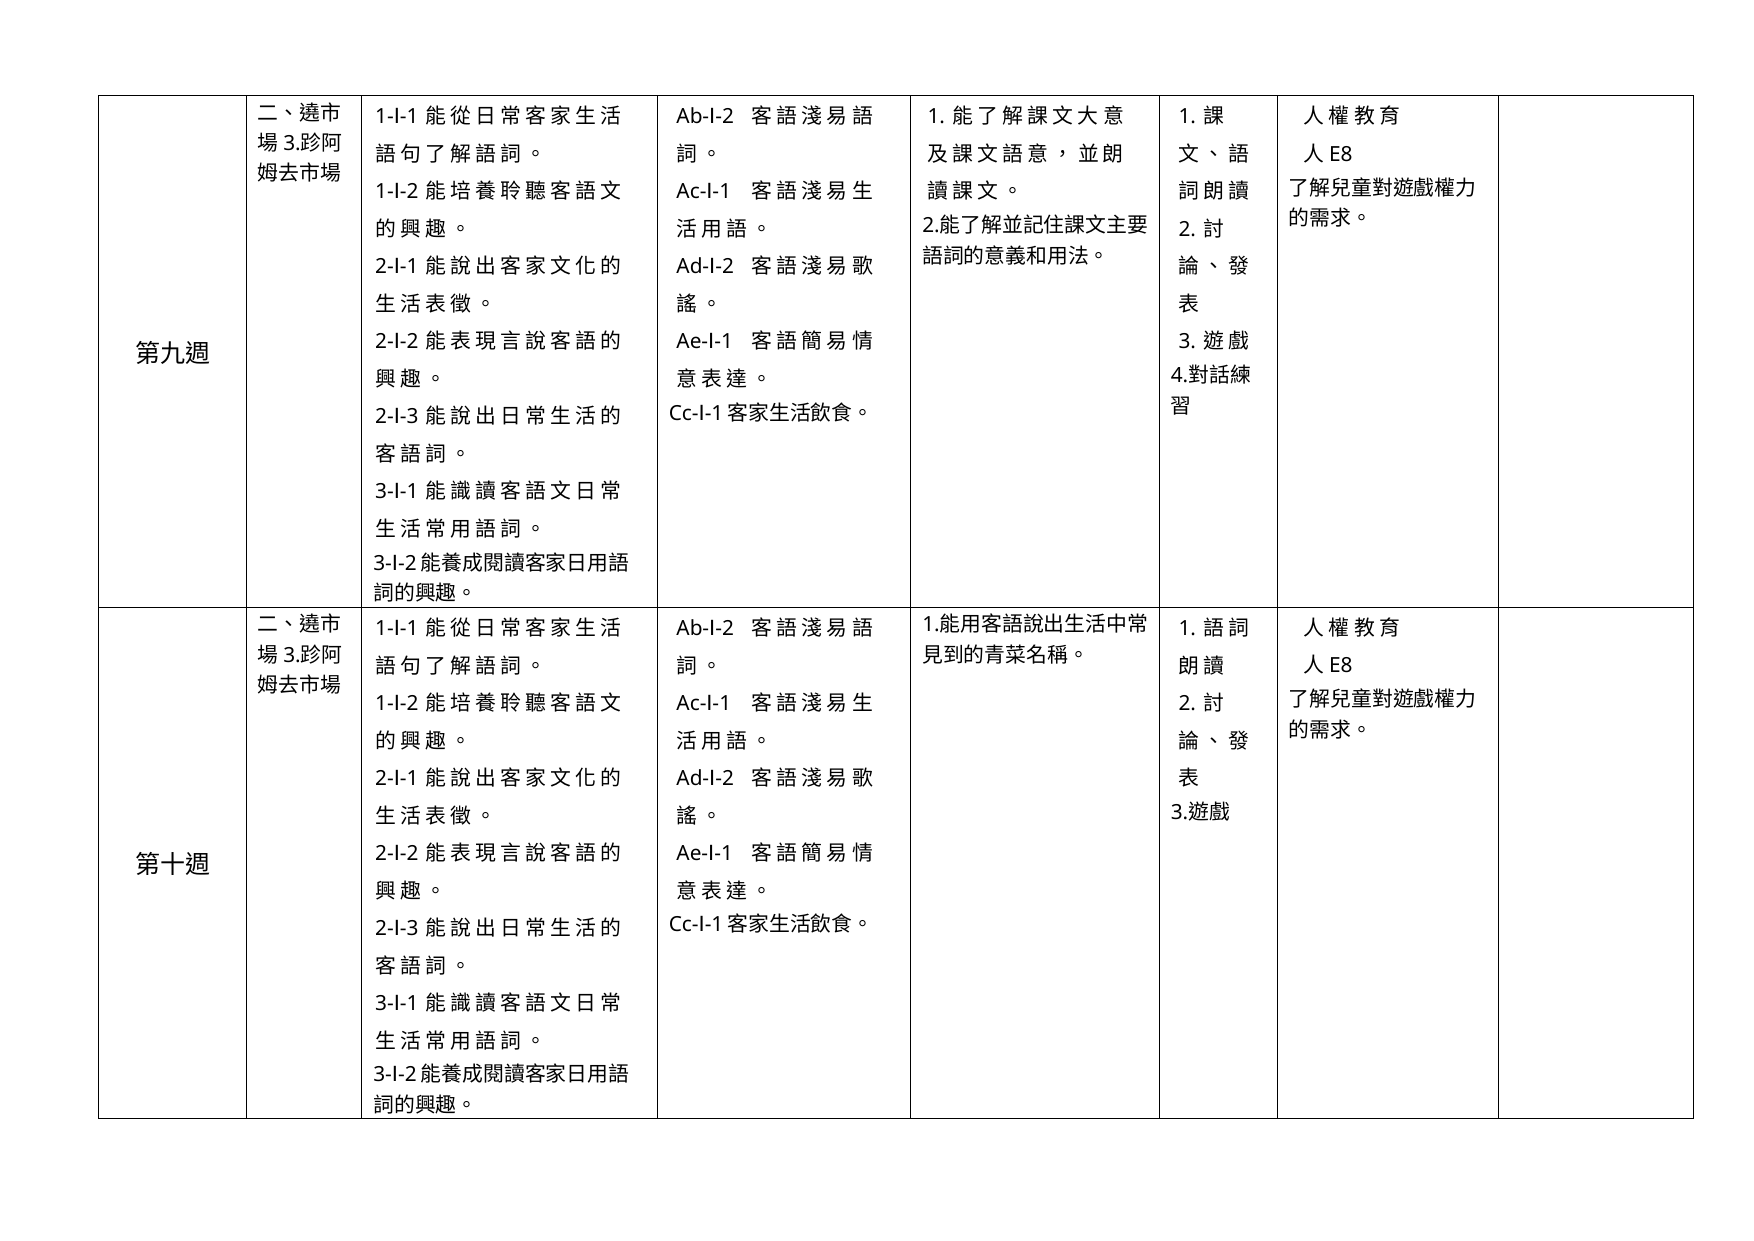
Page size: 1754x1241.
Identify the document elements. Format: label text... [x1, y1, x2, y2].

table_cell 1.能用客語說出生活中常見到的青菜名稱。 [911, 608, 1159, 1118]
table_cell 第十週 [99, 608, 246, 1118]
table_cell [1499, 608, 1693, 1118]
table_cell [1278, 608, 1498, 1118]
table_cell 第九週 [99, 96, 246, 607]
table_cell 1.能了解課文大意及課文語意，並朗讀課文。 2.能了解並記住課文主要語詞的意義和用法。 [911, 96, 1159, 607]
table_cell Ab-Ⅰ-2客語淺易語詞。 Ac-Ⅰ-1客語淺易生活用語。 Ad-Ⅰ-2客語淺易歌謠。 Ae-Ⅰ-1客語簡易情意表達。 Cc-Ⅰ-1客家生活飲食。 [658, 96, 910, 607]
table_cell 1.課文、語詞朗讀 2.討論、發表 3.遊戲 4.對話練習 [1160, 96, 1277, 607]
table_cell 二、遶市場 3.跈阿姆去市場 [247, 96, 361, 607]
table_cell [362, 608, 657, 1118]
table_cell 人權教育 人E8 了解兒童對遊戲權力的需求。 [1278, 96, 1498, 607]
table_cell 1.語詞朗讀 2.討論、發表 3.遊戲 [1160, 608, 1277, 1118]
table_cell 二、遶市場 3.跈阿姆去市場 [247, 608, 361, 1118]
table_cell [658, 608, 910, 1118]
table_cell [1499, 96, 1693, 607]
table_cell 1-Ⅰ-1能從日常客家生活語句了解語詞。 1-Ⅰ-2能培養聆聽客語文的興趣。 2-Ⅰ-1能說出客家文化的生活表徵。 2-Ⅰ-2能表現言說客語的興趣。 2-Ⅰ-3能說出日常生活的客語詞。 3-Ⅰ-1能識讀客語文日常生活常用語詞。 3-Ⅰ-2能養成閱讀客家日用語詞的興趣。 [362, 96, 657, 607]
